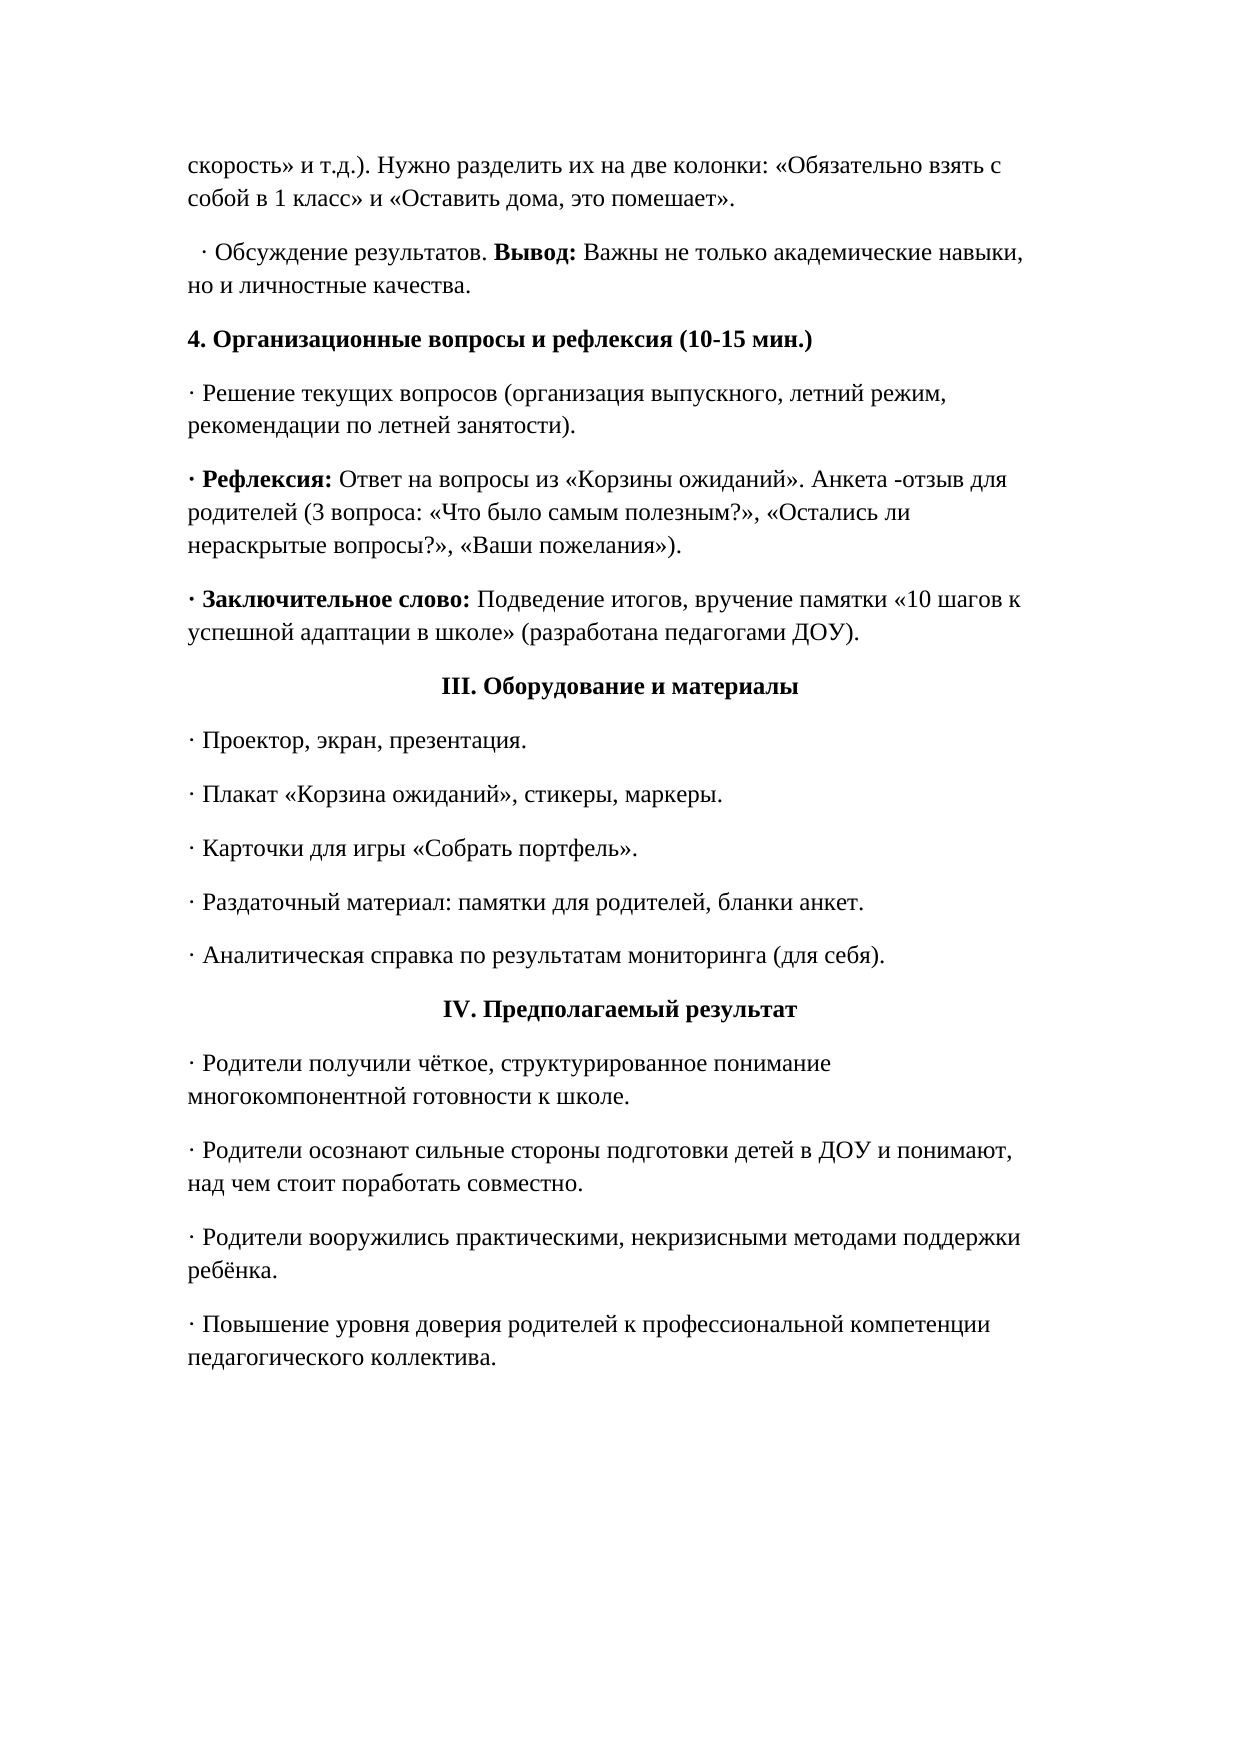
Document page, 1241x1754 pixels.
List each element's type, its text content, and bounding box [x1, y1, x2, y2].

text 4. Организационные вопросы и рефлексия (10-15 мин.) [187, 324, 1053, 352]
text · Решение текущих вопросов (организация выпускного, летний режим, рекомендации по летней занятости). [187, 378, 1053, 439]
text · Карточки для игры «Собрать портфель». [187, 833, 1053, 862]
text · Обсуждение результатов. Вывод: Важны не только академические навыки, но и личностные качества. [187, 237, 1053, 299]
text III. Оборудование и материалы [187, 671, 1053, 700]
text · Повышение уровня доверия родителей к профессиональной компетенции педагогического коллектива. [187, 1309, 1053, 1371]
text · Родители осознают сильные стороны подготовки детей в ДОУ и понимают, над чем стоит поработать совместно. [187, 1135, 1053, 1197]
text · Аналитическая справка по результатам мониторинга (для себя). [187, 941, 1053, 969]
text · Родители вооружились практическими, некризисными методами поддержки ребёнка. [187, 1222, 1053, 1284]
text · Заключительное слово: Подведение итогов, вручение памятки «10 шагов к успешной адаптации в школе» (разработана педагогами ДОУ). [187, 584, 1053, 646]
text · Проектор, экран, презентация. [187, 725, 1053, 754]
text IV. Предполагаемый результат [187, 994, 1053, 1023]
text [187, 150, 1053, 212]
text · Плакат «Корзина ожиданий», стикеры, маркеры. [187, 779, 1053, 808]
text · Раздаточный материал: памятки для родителей, бланки анкет. [187, 887, 1053, 915]
text · Родители получили чёткое, структурированное понимание многокомпонентной готовности к школе. [187, 1048, 1053, 1110]
text · Рефлексия: Ответ на вопросы из «Корзины ожиданий». Анкета -отзыв для родителей (3 вопроса: «Что было самым полезным?», «Остались ли нераскрытые вопросы?», «Ваши пожелания»). [187, 464, 1053, 559]
